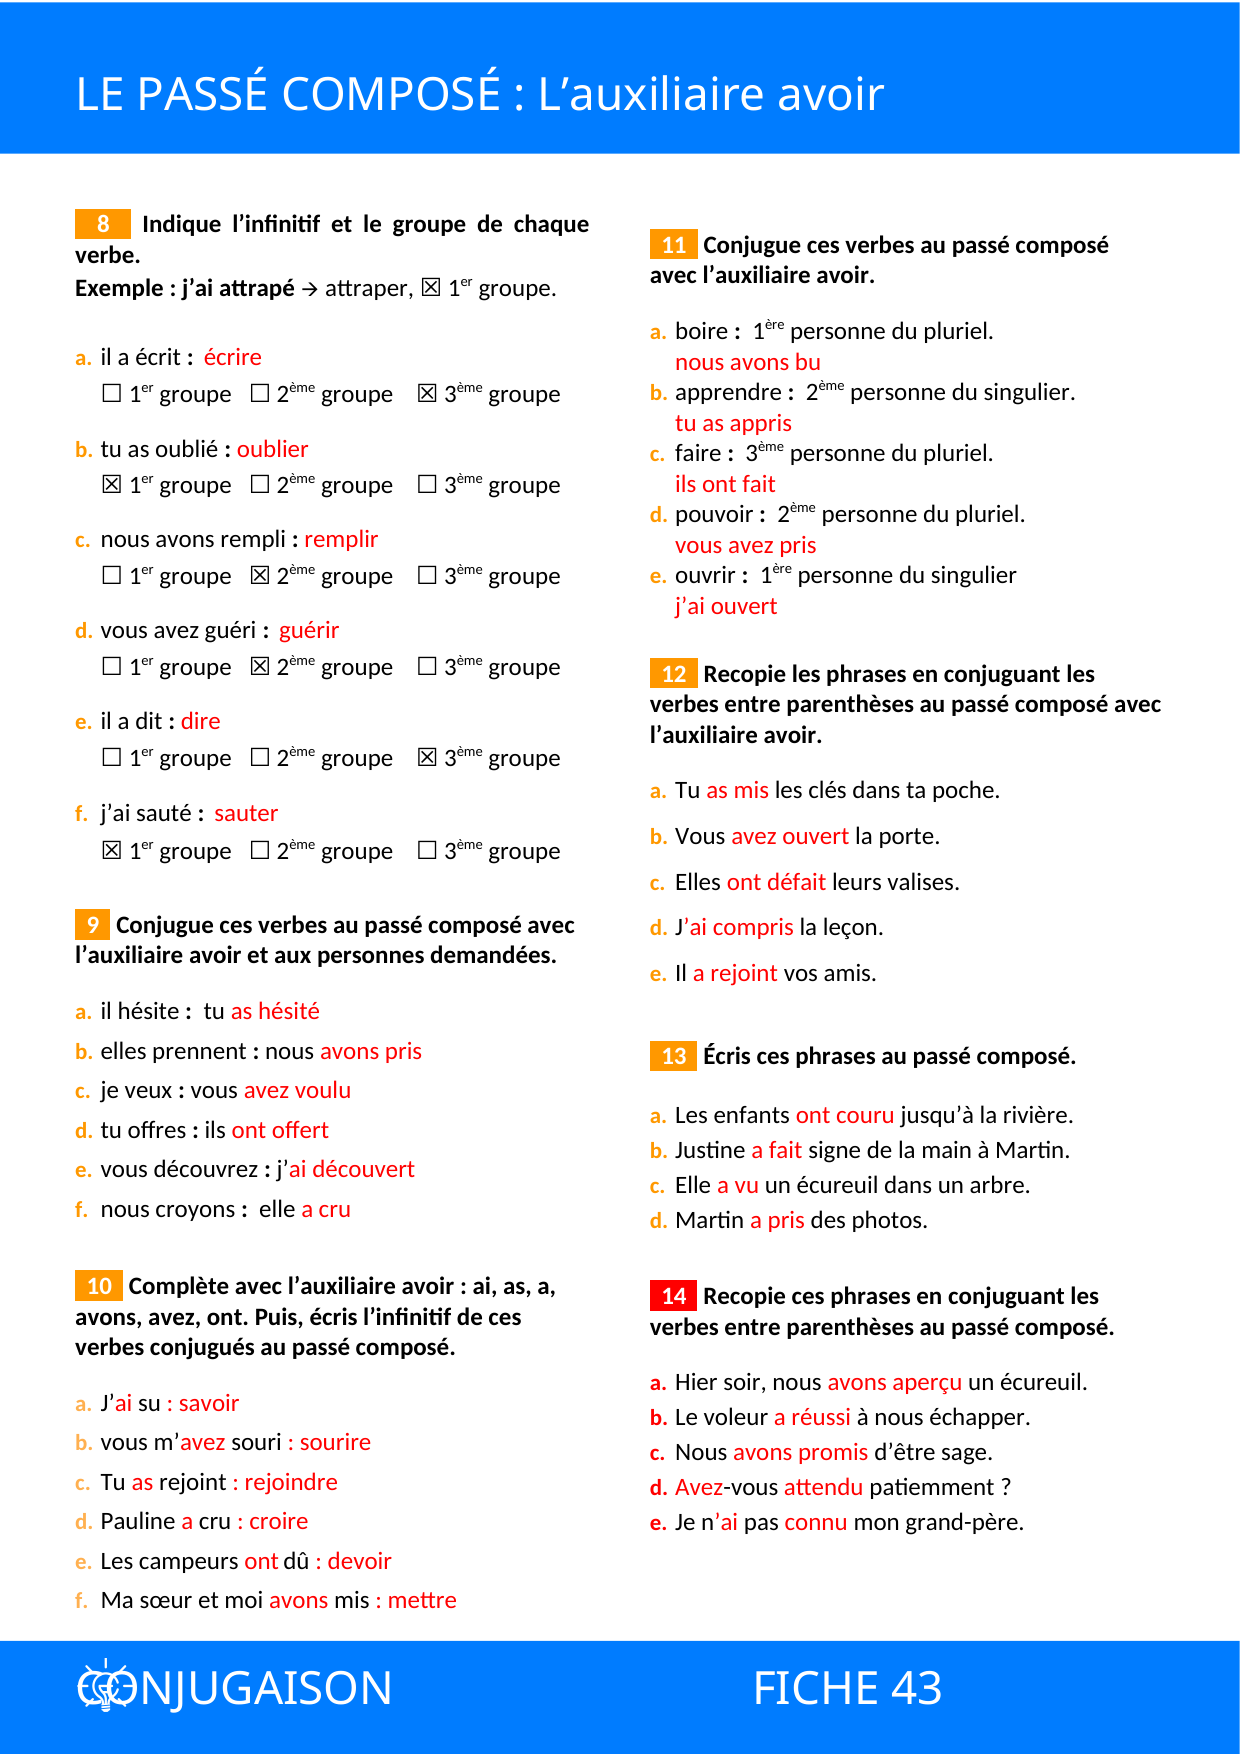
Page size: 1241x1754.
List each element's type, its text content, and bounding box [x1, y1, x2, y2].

list boire : 1ère personne du pluriel. nous avons bu [649, 315, 1165, 376]
list J’ai su : savoir [75, 1387, 591, 1417]
picture [75, 1658, 139, 1714]
list Ma sœur et moi avons mis : mettre [75, 1585, 591, 1615]
list Avez-vous attendu patiemment ? [649, 1471, 1165, 1502]
list j’ai sauté : sauter 1er groupe 2ème groupe 3ème groupe [75, 797, 591, 867]
list faire : 3ème personne du pluriel. ils ont fait [649, 437, 1165, 498]
list 1er groupe 2ème groupe 3ème groupe [100, 376, 591, 410]
list tu as oublié : oublier 1er groupe 2ème groupe 3ème groupe [75, 433, 591, 501]
list Il a rejoint vos amis. [649, 957, 1165, 988]
list tu offres : ils ont offert [75, 1114, 591, 1144]
list Martin a pris des photos. [649, 1204, 1165, 1234]
list Elles ont défait leurs valises. [649, 866, 1165, 896]
list Elle a vu un écureuil dans un arbre. [649, 1169, 1165, 1199]
list Je n’ai pas connu mon grand-père. [649, 1506, 1165, 1537]
list il a dit : dire 1er groupe 2ème groupe 3ème groupe [75, 705, 591, 774]
list elles prennent : nous avons pris [75, 1035, 591, 1065]
list Pauline a cru : croire [75, 1506, 591, 1536]
list pouvoir : 2ème personne du pluriel. vous avez pris [649, 498, 1165, 559]
list Justine a fait signe de la main à Martin. [649, 1134, 1165, 1164]
list vous m’avez souri : sourire [75, 1426, 591, 1457]
list Hier soir, nous avons aperçu un écureuil. [649, 1366, 1165, 1397]
list Le voleur a réussi à nous échapper. [649, 1401, 1165, 1432]
list vous avez guéri : guérir 1er groupe 2ème groupe 3ème groupe [75, 614, 591, 682]
list ouvrir : 1ère personne du singulier j’ai ouvert [649, 559, 1165, 620]
text Exemple : j’ai attrapé attraper, 1er groupe. [75, 269, 591, 304]
text 9 Conjugue ces verbes au passé composé avec l’auxiliaire avoir et aux personnes demandées. [75, 909, 591, 970]
list Les campeurs ont dû : devoir [75, 1545, 591, 1576]
list nous avons rempli : remplir 1er groupe 2ème groupe 3ème groupe [75, 524, 591, 592]
list Tu as mis les clés dans ta poche. [649, 774, 1165, 805]
list vous découvrez : j’ai découvert [75, 1153, 591, 1184]
list je veux : vous avez voulu [75, 1074, 591, 1105]
list Nous avons promis d’être sage. [649, 1436, 1165, 1467]
list apprendre : 2ème personne du singulier. tu as appris [649, 376, 1165, 437]
list Tu as rejoint : rejoindre [75, 1466, 591, 1496]
text 14 Recopie ces phrases en conjuguant les verbes entre parenthèses au passé composé. [649, 1280, 1165, 1341]
list Vous avez ouvert la porte. [649, 820, 1165, 851]
text 12 Recopie les phrases en conjuguant les verbes entre parenthèses au passé composé avec l’auxiliaire avoir. [649, 658, 1165, 749]
list il hésite : tu as hésité [75, 995, 591, 1026]
list J’ai compris la leçon. [649, 912, 1165, 942]
text 8 Indique l’infinitif et le groupe de chaque verbe. [75, 208, 591, 269]
list il a écrit : écrire [75, 341, 591, 372]
text 10 Complète avec l’auxiliaire avoir : ai, as, a, avons, avez, ont. Puis, écris l’infinitif de ces verbes conjugués au passé composé. [75, 1270, 591, 1362]
list nous croyons : elle a cru [75, 1193, 591, 1224]
text 13 Écris ces phrases au passé composé. [697, 1041, 1165, 1071]
list Les enfants ont couru jusqu’à la rivière. [649, 1099, 1165, 1129]
text 11 Conjugue ces verbes au passé composé avec l’auxiliaire avoir. [649, 229, 1165, 290]
